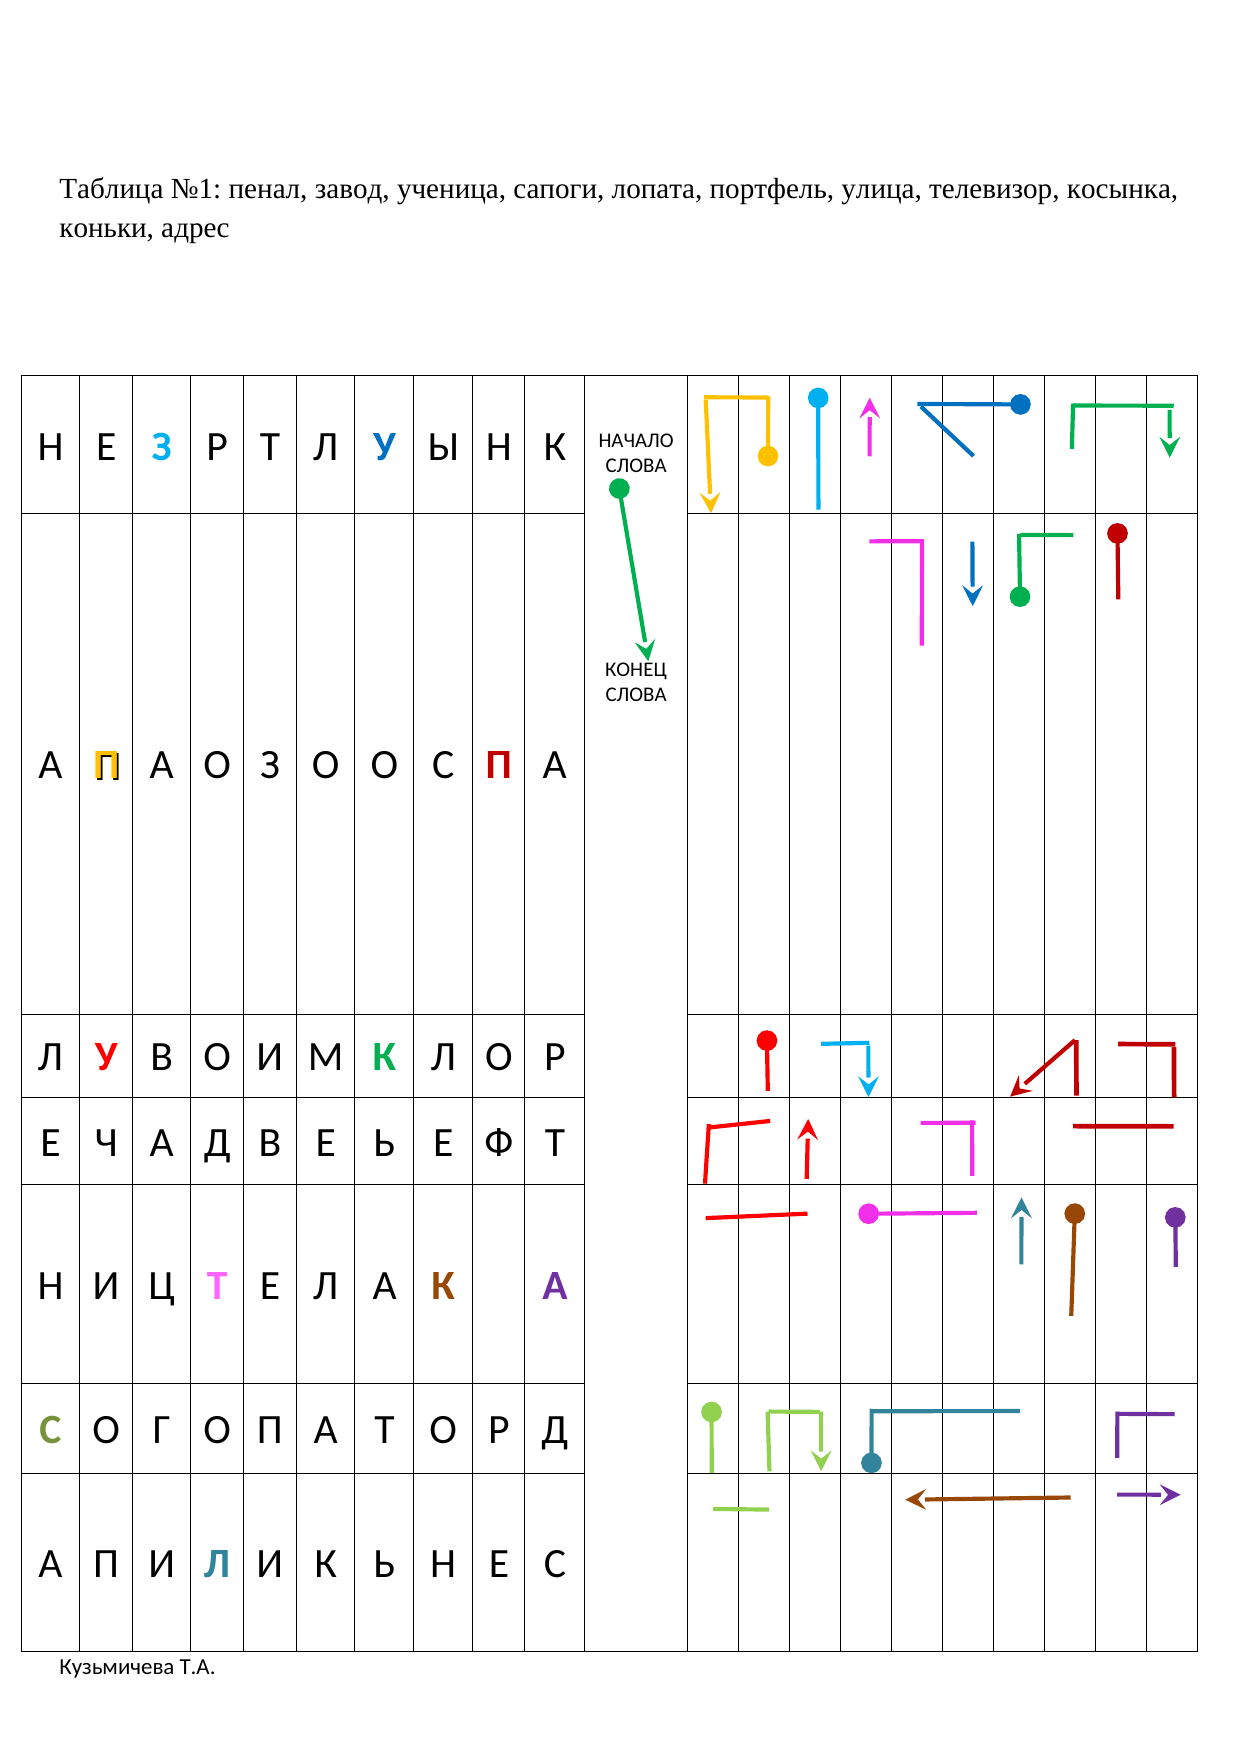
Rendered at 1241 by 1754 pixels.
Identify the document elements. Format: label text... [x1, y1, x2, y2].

table_header [1045, 376, 1095, 513]
table_cell а [525, 1185, 584, 1383]
table_cell о [80, 1384, 132, 1473]
table_header [892, 376, 942, 513]
table_cell о [414, 1384, 472, 1473]
table_cell ц [133, 1185, 190, 1383]
table_cell у [80, 1015, 132, 1097]
table_cell п [473, 514, 524, 1013]
table_cell и [244, 1015, 296, 1097]
table_cell [841, 1384, 891, 1473]
table_cell в [244, 1098, 296, 1184]
table_cell о [355, 514, 413, 1013]
table_cell [790, 1015, 840, 1097]
table_cell [943, 514, 993, 1013]
table_cell [841, 1185, 891, 1383]
table_cell [943, 1185, 993, 1383]
table_cell а [525, 514, 584, 1013]
table_cell л [22, 1015, 79, 1097]
table_cell [1147, 1474, 1197, 1651]
table_cell [841, 1015, 891, 1097]
table_cell [994, 1098, 1044, 1184]
table_cell а [133, 514, 190, 1013]
table_cell [1147, 1098, 1197, 1184]
table_cell и [133, 1474, 190, 1651]
table_cell т [525, 1098, 584, 1184]
table_cell о [191, 1384, 243, 1473]
table_cell к [414, 1185, 472, 1383]
table_header н [22, 376, 79, 513]
table_cell [739, 1015, 789, 1097]
table_header р [191, 376, 243, 513]
table_cell [892, 1384, 942, 1409]
table_cell [688, 1098, 738, 1184]
table_header [739, 376, 789, 513]
table_cell н [22, 1185, 79, 1383]
table_cell [892, 1098, 942, 1184]
text Таблица №1: пенал, завод, ученица, сапоги, лопата, портфель, улица, телевизор, косынка, коньки, адрес [59, 171, 1181, 243]
table_cell [688, 1474, 738, 1651]
table_cell п [80, 1474, 132, 1651]
table_cell т [191, 1185, 243, 1383]
table_cell [892, 1414, 942, 1473]
table_cell [841, 1474, 891, 1651]
table_cell [688, 1185, 738, 1383]
table_cell п [244, 1384, 296, 1473]
table_cell [1045, 1098, 1095, 1184]
table_cell л [414, 1015, 472, 1097]
table_cell [892, 1474, 942, 1651]
table_cell [841, 1098, 891, 1184]
table_cell [994, 1015, 1044, 1097]
table_cell [943, 1015, 993, 1097]
table_cell [994, 1500, 1044, 1651]
table_cell [790, 1384, 840, 1473]
table_cell [1096, 1098, 1146, 1123]
table_cell [943, 1098, 993, 1184]
table_cell а [133, 1098, 190, 1184]
table_cell ь [355, 1098, 413, 1184]
table_cell о [191, 1015, 243, 1097]
table_cell [892, 514, 942, 1013]
table_header [790, 376, 840, 513]
table_cell п [80, 514, 132, 1013]
table_cell [790, 514, 840, 1013]
table_cell а [22, 1474, 79, 1651]
table_cell о [191, 514, 243, 1013]
table_cell [1096, 1129, 1146, 1184]
table_header у [355, 376, 413, 513]
table_header н [473, 376, 524, 513]
table_cell е [473, 1474, 524, 1651]
table_cell д [525, 1384, 584, 1473]
table_cell р [473, 1384, 524, 1473]
table_header к [525, 376, 584, 513]
table_cell ч [80, 1098, 132, 1184]
table_cell к [297, 1474, 354, 1651]
table_cell о [473, 1015, 524, 1097]
table_cell [994, 1384, 1044, 1473]
table_cell [892, 1185, 942, 1211]
table_cell [943, 1501, 993, 1651]
table_cell [1147, 514, 1197, 1013]
table_cell [473, 1185, 524, 1383]
table_header начало слова конец слова [585, 376, 687, 1651]
table_header ы [414, 376, 472, 513]
table_header л [297, 376, 354, 513]
table_header [943, 376, 993, 402]
table_cell [790, 1185, 840, 1383]
table_cell [994, 514, 1044, 1013]
table_cell [688, 514, 738, 1013]
table_cell и [80, 1185, 132, 1383]
table_cell [994, 1474, 1044, 1496]
table_header з [133, 376, 190, 513]
table_header [841, 376, 891, 513]
table_cell [1045, 1185, 1095, 1383]
table_cell с [525, 1474, 584, 1651]
table_cell е [414, 1098, 472, 1184]
table_cell [1096, 514, 1146, 1013]
table_cell е [244, 1185, 296, 1383]
table_cell [739, 1098, 789, 1184]
table_cell [1045, 1384, 1095, 1473]
table_cell [739, 1217, 789, 1383]
table_cell [1147, 1015, 1197, 1097]
table_header [688, 376, 738, 513]
table_cell л [297, 1185, 354, 1383]
table_cell л [191, 1474, 243, 1651]
table_cell [943, 1414, 993, 1473]
table_cell [790, 1098, 840, 1184]
table_cell е [297, 1098, 354, 1184]
table_cell а [297, 1384, 354, 1473]
table_cell д [191, 1098, 243, 1184]
table_header т [244, 376, 296, 513]
table_cell [943, 1384, 993, 1409]
table_cell [1147, 1384, 1197, 1473]
table_cell а [355, 1185, 413, 1383]
table_cell [892, 1015, 942, 1097]
table_cell н [414, 1474, 472, 1651]
table_cell с [414, 514, 472, 1013]
table_cell [1096, 1384, 1146, 1473]
table_cell к [355, 1015, 413, 1097]
table_cell м [297, 1015, 354, 1097]
table_cell е [22, 1098, 79, 1184]
table_cell и [244, 1474, 296, 1651]
table_cell [1147, 1185, 1197, 1383]
table_header [943, 407, 993, 513]
table_cell в [133, 1015, 190, 1097]
table_cell [1096, 1185, 1146, 1383]
table_cell [1045, 514, 1095, 1013]
table_cell г [133, 1384, 190, 1473]
table_cell з [244, 514, 296, 1013]
table_cell [892, 1216, 942, 1383]
table_cell [1096, 1474, 1146, 1651]
table_cell ь [355, 1474, 413, 1651]
table_cell с [22, 1384, 79, 1473]
table_cell [1096, 1015, 1146, 1097]
table_cell [739, 1185, 789, 1214]
table_cell [841, 514, 891, 1013]
table_cell [739, 1474, 789, 1651]
table_header [994, 376, 1044, 513]
table_header [1096, 408, 1146, 513]
table_cell т [355, 1384, 413, 1473]
table_header [1096, 376, 1146, 403]
table_cell [739, 514, 789, 1013]
table_cell [688, 1015, 738, 1097]
table_cell [739, 1384, 789, 1473]
table_cell а [22, 514, 79, 1013]
table_header е [80, 376, 132, 513]
table_cell р [525, 1015, 584, 1097]
table_cell [943, 1474, 993, 1497]
table_cell [1045, 1474, 1095, 1651]
table_cell [1045, 1015, 1095, 1097]
table_cell о [297, 514, 354, 1013]
table_cell [790, 1474, 840, 1651]
table_cell [994, 1185, 1044, 1383]
table_header [1147, 376, 1197, 513]
table_cell [688, 1384, 738, 1473]
table_cell ф [473, 1098, 524, 1184]
